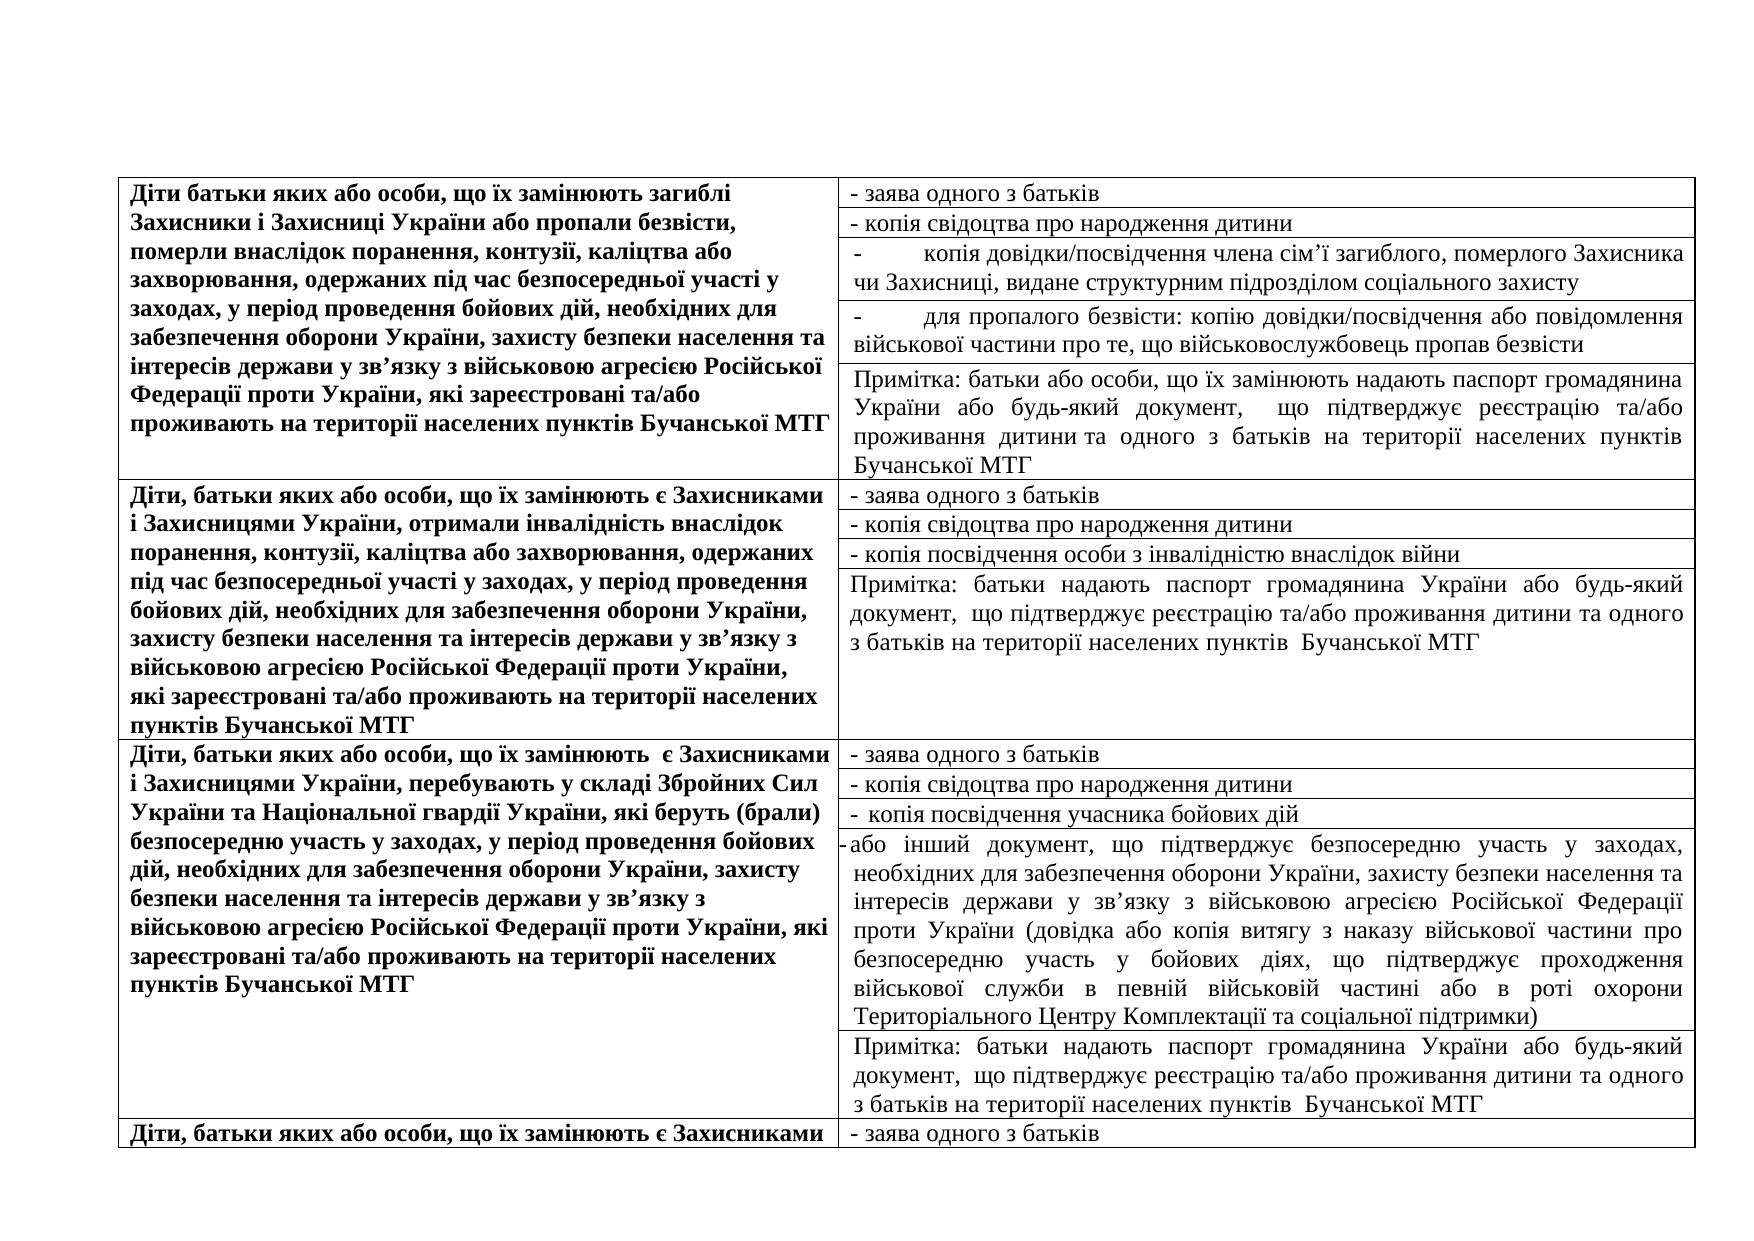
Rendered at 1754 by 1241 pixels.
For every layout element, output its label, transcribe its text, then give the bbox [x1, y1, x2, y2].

table_cell - копія свідоцтва про народження дитини [839, 769, 1694, 798]
table_cell - копія свідоцтва про народження дитини [839, 208, 1694, 237]
table_cell - копія посвідчення особи з інвалідністю внаслідок війни [839, 539, 1694, 568]
table_cell для пропалого безвісти: копію довідки/посвідчення або повідомлення військової частини про те, що військовослужбовець пропав безвісти [839, 301, 1694, 363]
table_cell - заява одного з батьків [839, 1119, 1694, 1147]
table_cell копія посвідчення учасника бойових дій [839, 799, 1694, 828]
table_cell - заява одного з батьків [839, 740, 1694, 768]
table_cell Примітка: батьки надають паспорт громадянина України або будь-який документ, що підтверджує реєстрацію та/або проживання дитини та одного з батьків на території населених пунктів Бучанської МТГ [839, 569, 1694, 738]
table_cell Діти, батьки яких або особи, що їх замінюють є Захисниками і Захисницями України, отримали інвалідність внаслідок поранення, контузії, каліцтва або захворювання, одержаних під час безпосередньої участі у заходах, у період проведення бойових дій, необхідних для забезпечення оборони України, захисту безпеки населення та інтересів держави у зв’язку з військовою агресією Російської Федерації проти України, які зареєстровані та/або проживають на території населених пунктів Бучанської МТГ [119, 480, 838, 738]
table_cell Діти, батьки яких або особи, що їх замінюють є Захисниками і Захисницями України, перебувають у складі Збройних Сил України та Національної гвардії України, які беруть (брали) безпосередню участь у заходах, у період проведення бойових дій, необхідних для забезпечення оборони України, захисту безпеки населення та інтересів держави у зв’язку з військовою агресією Російської Федерації проти України, які зареєстровані та/або проживають на території населених пунктів Бучанської МТГ [119, 740, 838, 1117]
table_cell Примітка: батьки надають паспорт громадянина України або будь-який документ, що підтверджує реєстрацію та/або проживання дитини та одного з батьків на території населених пунктів Бучанської МТГ [839, 1031, 1694, 1117]
table_cell - заява одного з батьків [839, 178, 1694, 207]
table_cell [119, 1119, 838, 1147]
table_cell Діти батьки яких або особи, що їх замінюють загиблі Захисники і Захисниці України або пропали безвісти, померли внаслідок поранення, контузії, каліцтва або захворювання, одержаних під час безпосередньої участі у заходах, у період проведення бойових дій, необхідних для забезпечення оборони України, захисту безпеки населення та інтересів держави у зв’язку з військовою агресією Російської Федерації проти України, які зареєстровані та/або проживають на території населених пунктів Бучанської МТГ [119, 178, 838, 479]
table_cell - заява одного з батьків [839, 480, 1694, 508]
table_cell - копія свідоцтва про народження дитини [839, 510, 1694, 538]
table_cell або інший документ, що підтверджує безпосередню участь у заходах, необхідних для забезпечення оборони України, захисту безпеки населення та інтересів держави у зв’язку з військовою агресією Російської Федерації проти України (довідка або копія витягу з наказу військової частини про безпосередню участь у бойових діях, що підтверджує проходження військової служби в певній військовій частині або в роті охорони Територіального Центру Комплектації та соціальної підтримки) [839, 829, 1694, 1030]
table_cell копія довідки/посвідчення члена сім’ї загиблого, померлого Захисника чи Захисниці, видане структурним підрозділом соціального захисту [839, 238, 1694, 300]
